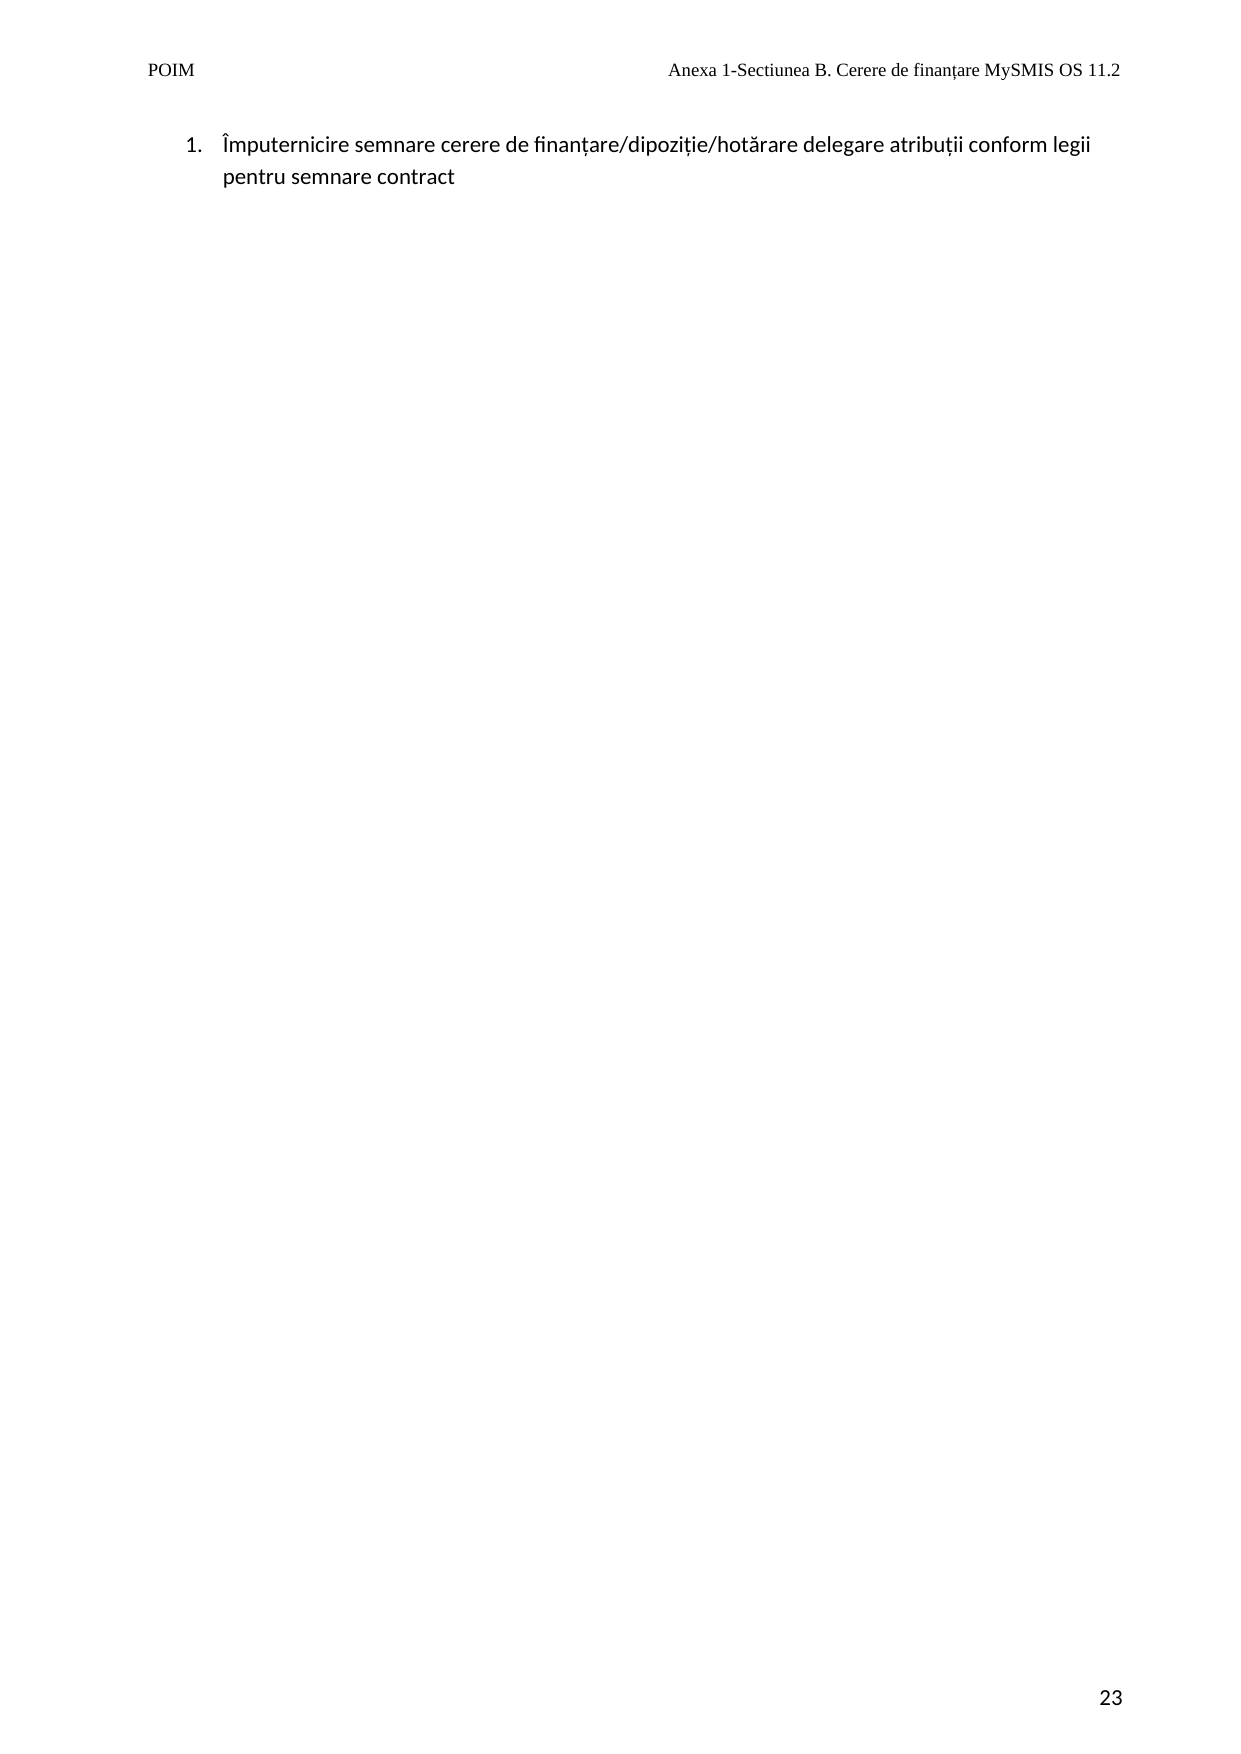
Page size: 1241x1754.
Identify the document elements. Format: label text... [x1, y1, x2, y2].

list Împuternicire semnare cerere de finanțare/dipoziție/hotărare delegare atribuții conform legii pentru semnare contract [185, 130, 1122, 190]
